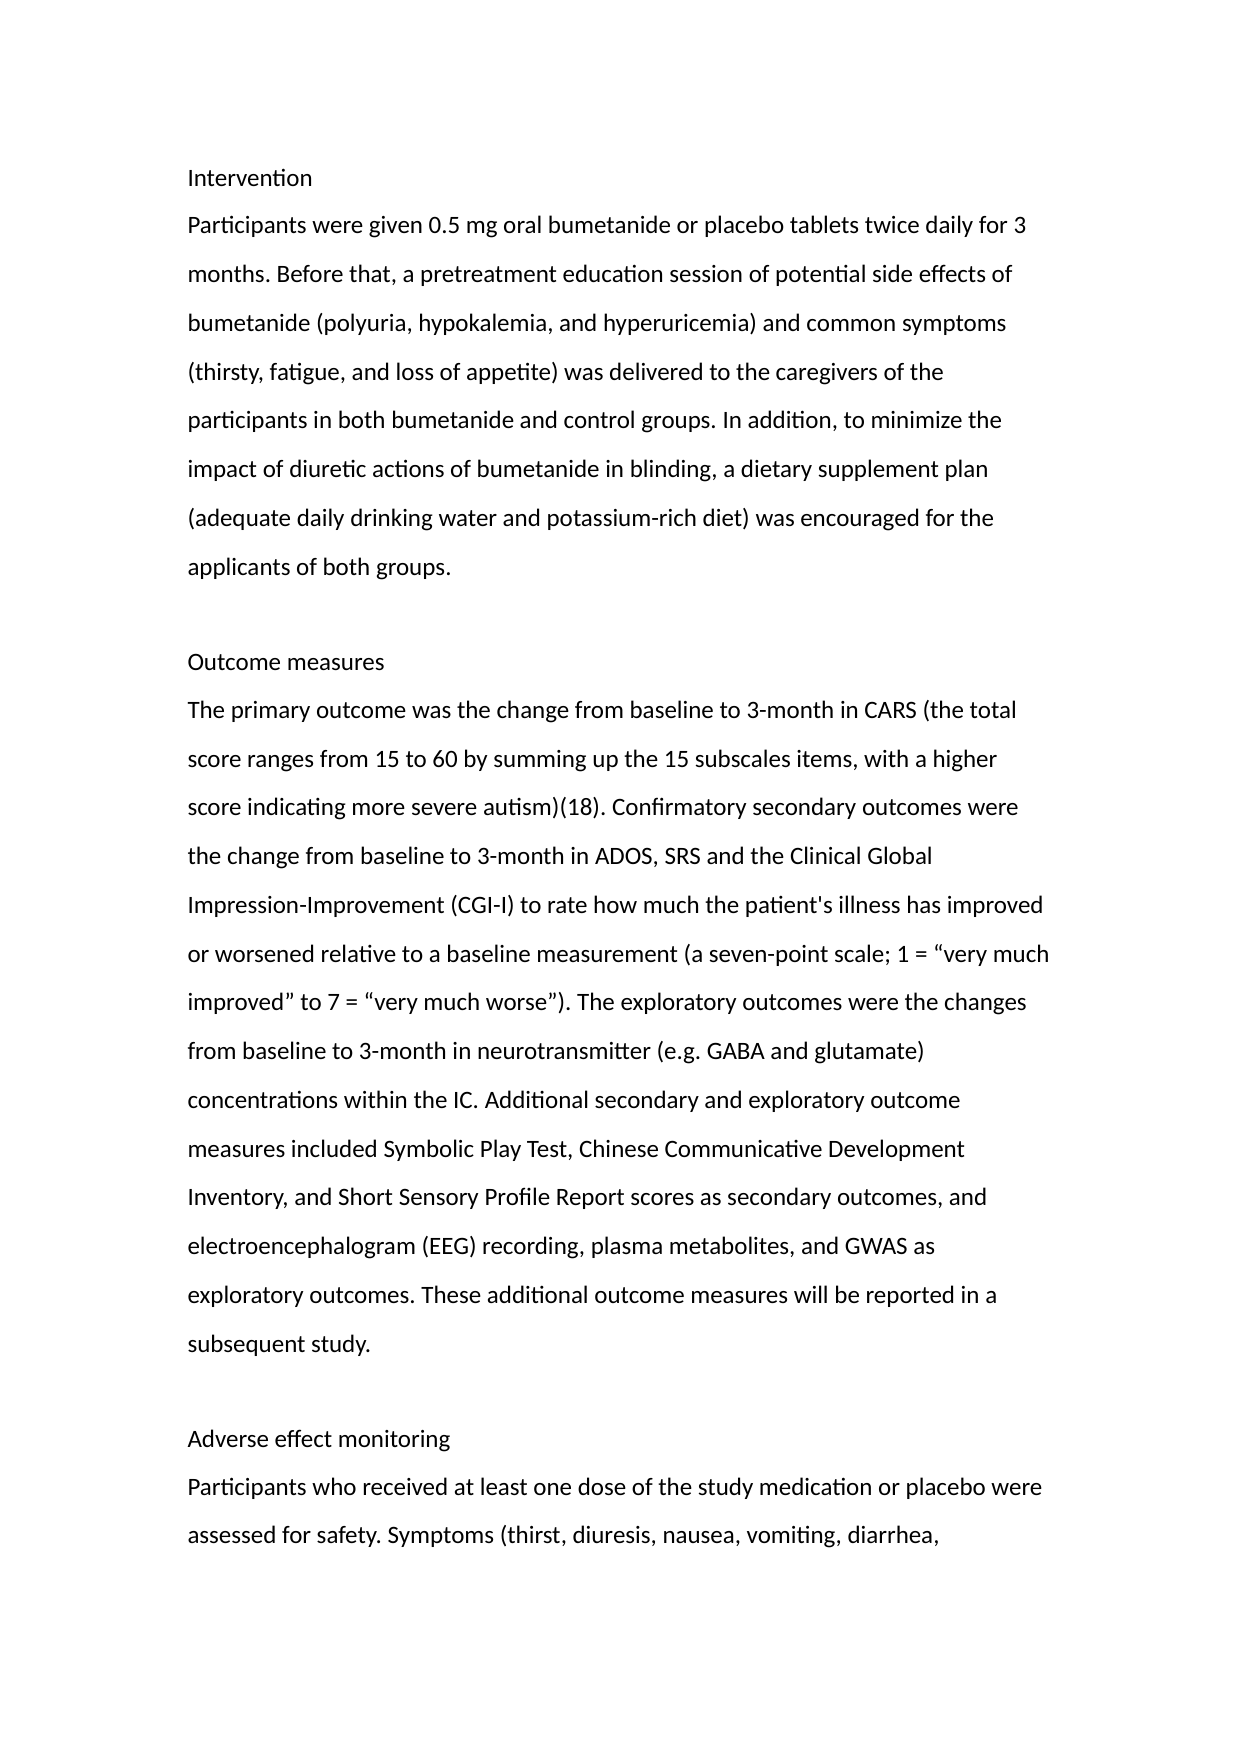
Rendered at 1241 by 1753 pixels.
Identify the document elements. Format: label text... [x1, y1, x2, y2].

text Adverse effect monitoring [187, 1422, 1053, 1455]
text Participants were given 0.5 mg oral bumetanide or placebo tablets twice daily for 3 months. Before that, a pretreatment education session of potential side effects of bumetanide (polyuria, hypokalemia, and hyperuricemia) and common symptoms (thirsty, fatigue, and loss of appetite) was delivered to the caregivers of the participants in both bumetanide and control groups. In addition, to minimize the impact of diuretic actions of bumetanide in blinding, a dietary supplement plan (adequate daily drinking water and potassium-rich diet) was encouraged for the applicants of both groups. [187, 209, 1053, 582]
text Outcome measures [187, 645, 1053, 678]
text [187, 1470, 1053, 1551]
text The primary outcome was the change from baseline to 3-month in CARS (the total score ranges from 15 to 60 by summing up the 15 subscales items, with a higher score indicating more severe autism)(18). Confirmatory secondary outcomes were the change from baseline to 3-month in ADOS, SRS and the Clinical Global Impression-Improvement (CGI-I) to rate how much the patient's illness has improved or worsened relative to a baseline measurement (a seven-point scale; 1 = “very much improved” to 7 = “very much worse”). The exploratory outcomes were the changes from baseline to 3-month in neurotransmitter (e.g. GABA and glutamate) concentrations within the IC. Additional secondary and exploratory outcome measures included Symbolic Play Test, Chinese Communicative Development Inventory, and Short Sensory Profile Report scores as secondary outcomes, and electroencephalogram (EEG) recording, plasma metabolites, and GWAS as exploratory outcomes. These additional outcome measures will be reported in a subsequent study. [187, 693, 1053, 1359]
text Intervention [187, 161, 1053, 193]
